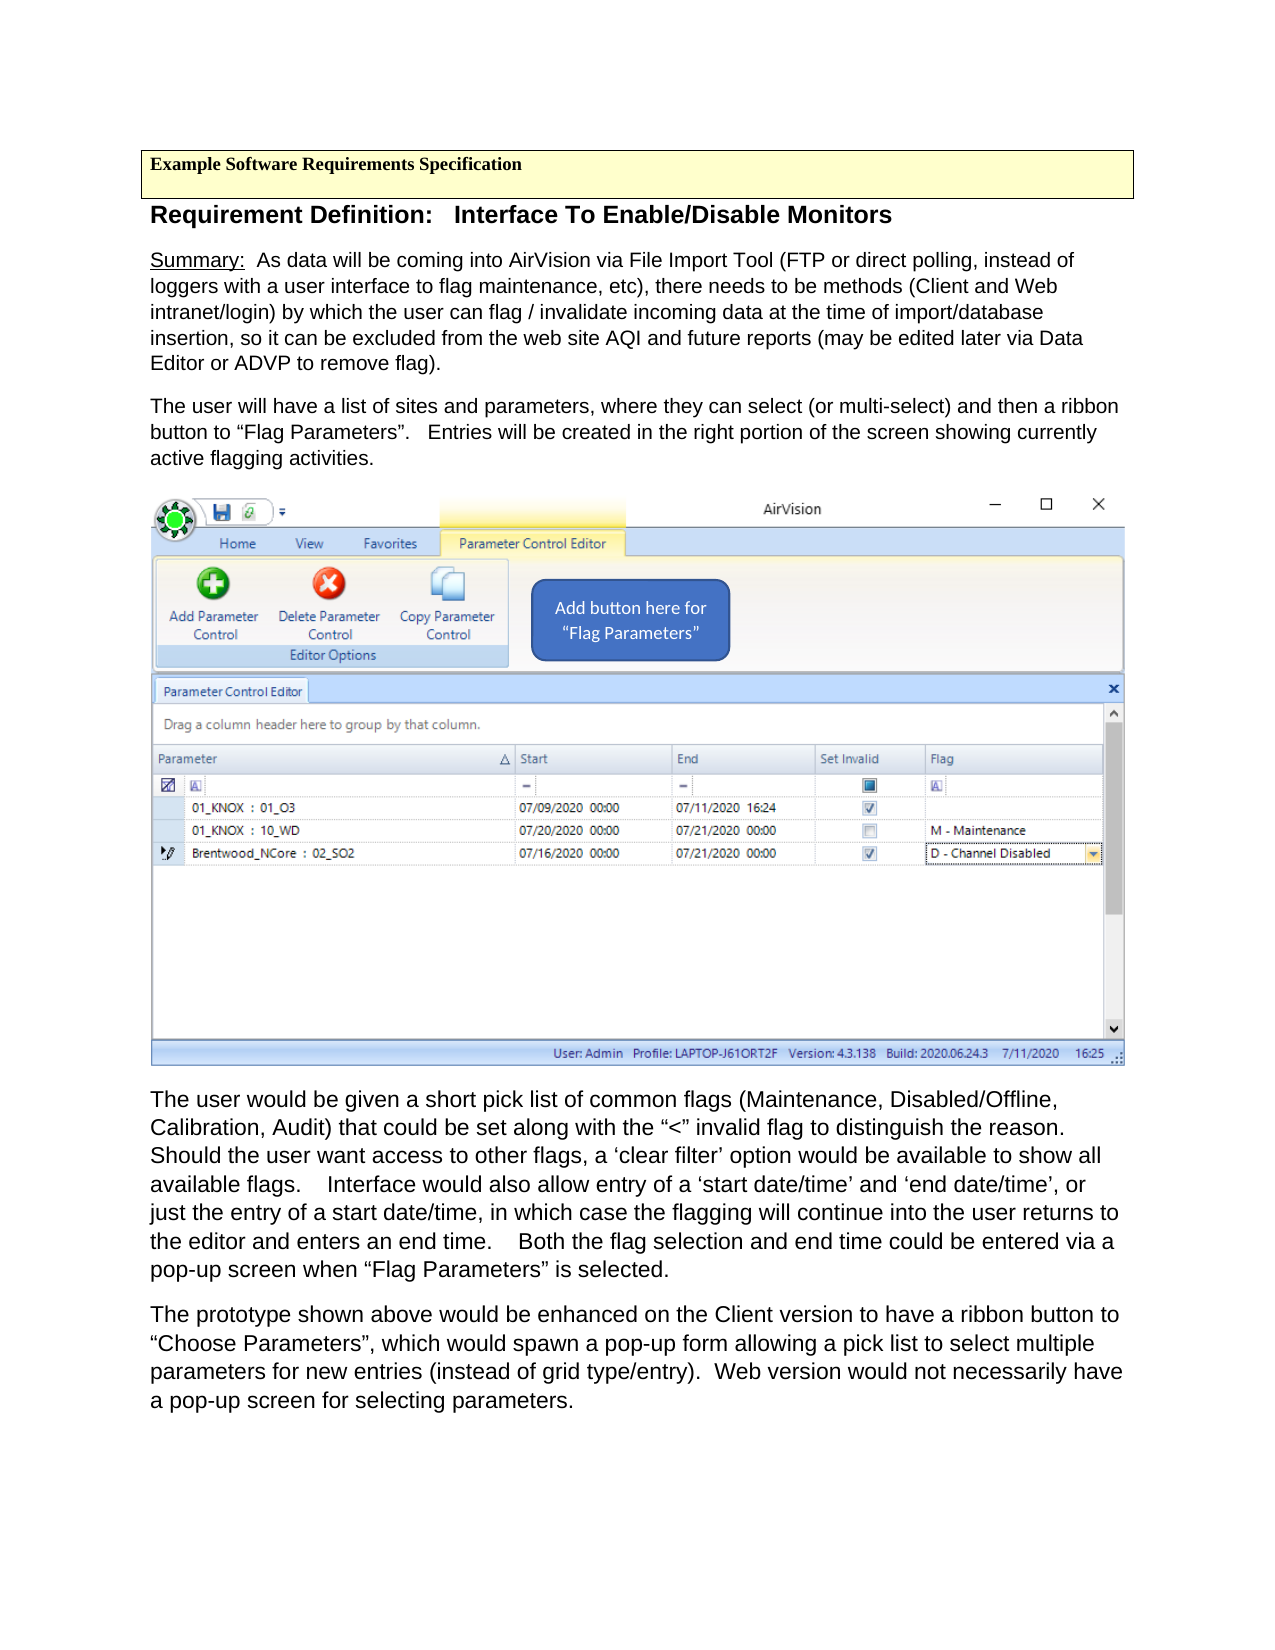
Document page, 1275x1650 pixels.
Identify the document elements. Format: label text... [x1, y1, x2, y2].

text The user will have a list of sites and parameters, where they can select (or multi-select) and then a ribbon button to “Flag Parameters”. Entries will be created in the right portion of the screen showing currently active flagging activities. [150, 394, 1125, 469]
text The prototype shown above would be enhanced on the Client version to have a ribbon button to “Choose Parameters”, which would spawn a pop-up form allowing a pick list to select multiple parameters for new entries (instead of grid type/entry). Web version would not necessarily have a pop-up screen for selecting parameters. [150, 1301, 1125, 1413]
picture [150, 487, 1125, 1067]
text Summary: As data will be coming into AirVision via File Import Tool (FTP or direct polling, instead of loggers with a user interface to flag maintenance, etc), there needs to be methods (Client and Web intranet/login) by which the user can flag / invalidate incoming data at the time of import/database insertion, so it can be excluded from the web site AQI and future reports (may be edited later via Data Editor or ADVP to remove flag). [150, 248, 1125, 375]
text Requirement Definition: Interface To Enable/Disable Monitors [150, 200, 1125, 229]
text Example Software Requirements Specification [142, 151, 1133, 173]
text The user would be given a short pick list of common flags (Maintenance, Disabled/Offline, Calibration, Audit) that could be set along with the “<” invalid flag to distinguish the reason. Should the user want access to other flags, a ‘clear filter’ option would be available to show all available flags. Interface would also allow entry of a ‘start date/time’ and ‘end date/time’, or just the entry of a start date/time, in which case the flagging will continue into the user returns to the editor and enters an end time. Both the flag selection and end time could be entered via a pop-up screen when “Flag Parameters” is selected. [150, 1086, 1125, 1282]
